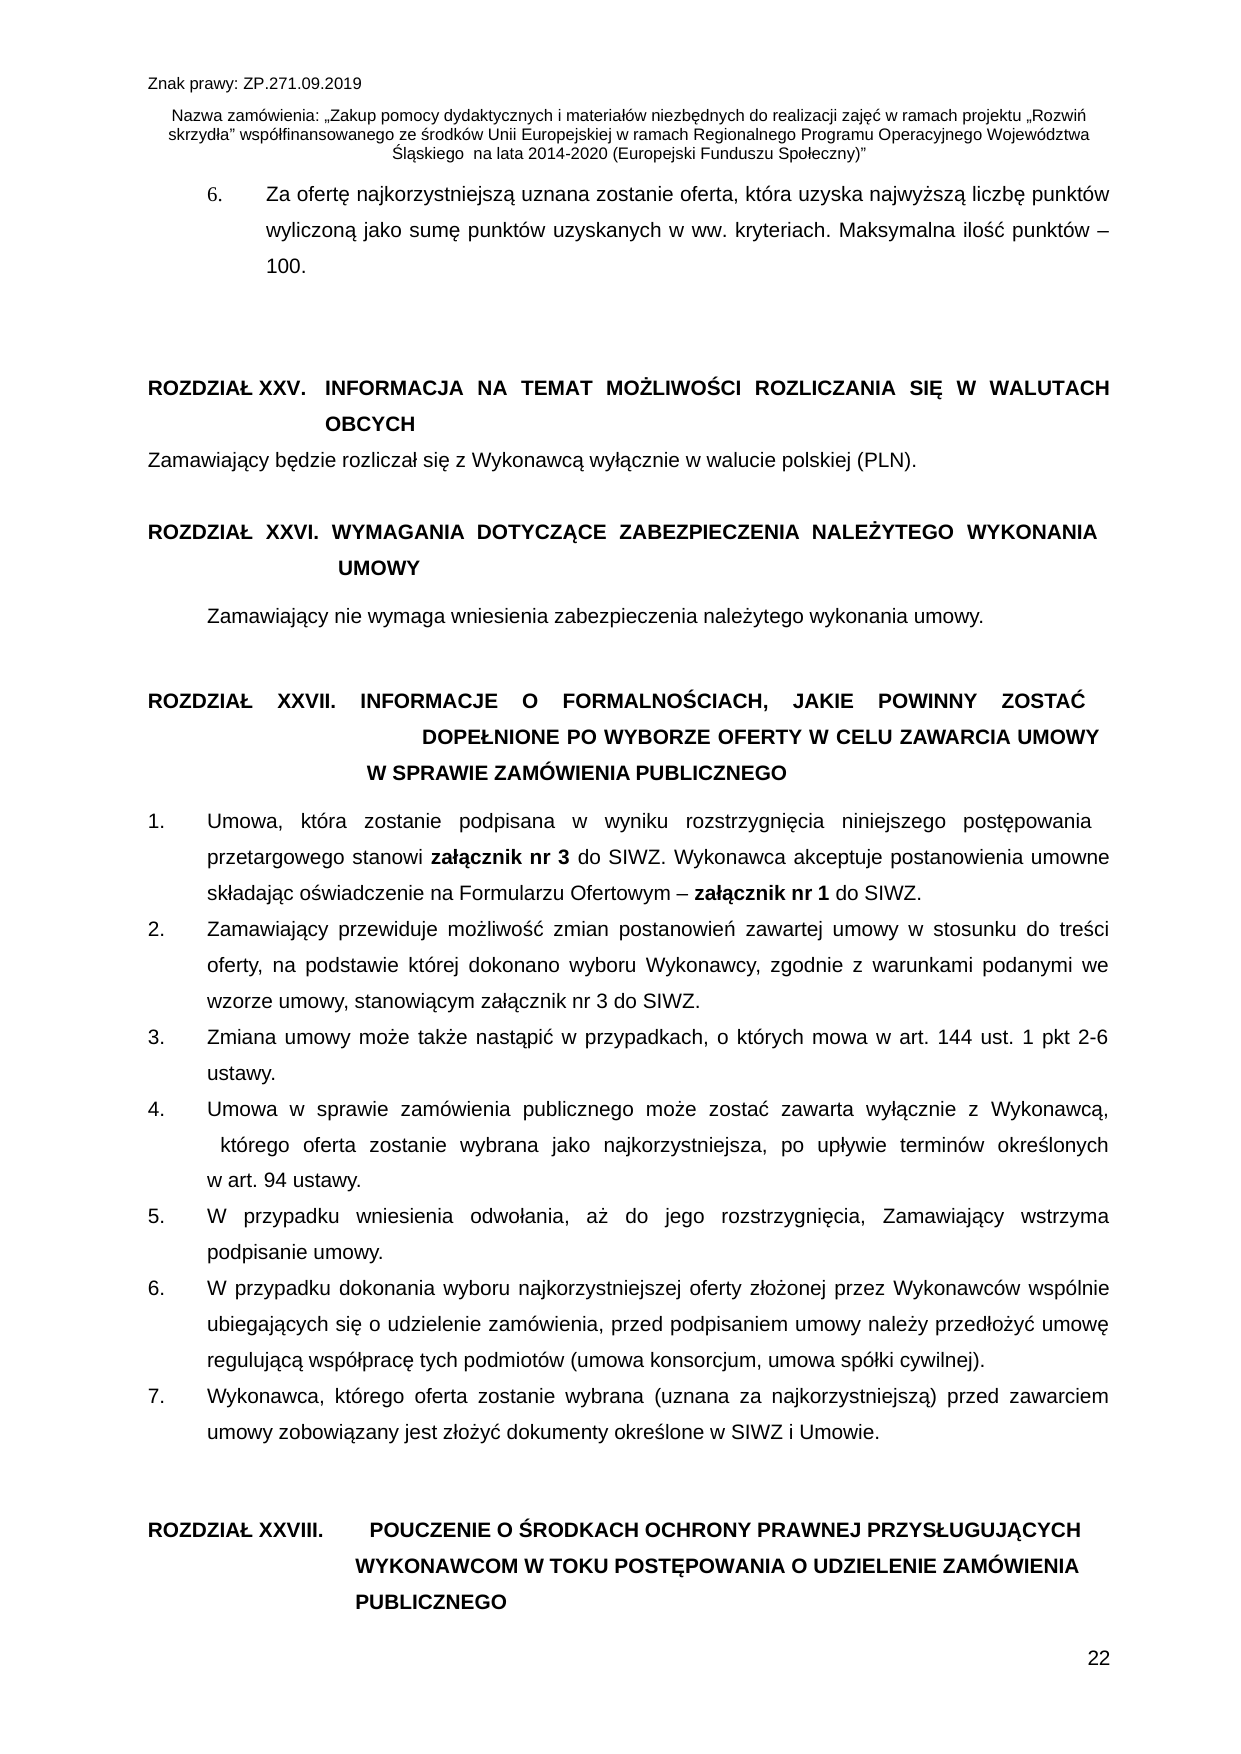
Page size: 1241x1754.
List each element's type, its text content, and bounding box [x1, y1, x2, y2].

list Wykonawca, którego oferta zostanie wybrana (uznana za najkorzystniejszą) przed zawarciem umowy zobowiązany jest złożyć dokumenty określone w SIWZ i Umowie. [148, 1384, 1110, 1444]
text Zamawiający będzie rozliczał się z Wykonawcą wyłącznie w walucie polskiej (PLN). [148, 448, 1110, 472]
list W przypadku wniesienia odwołania, aż do jego rozstrzygnięcia, Zamawiający wstrzyma podpisanie umowy. [148, 1204, 1110, 1264]
list Umowa w sprawie zamówienia publicznego może zostać zawarta wyłącznie z Wykonawcą, którego oferta zostanie wybrana jako najkorzystniejsza, po upływie terminów określonych w art. 94 ustawy. [148, 1096, 1110, 1192]
text ROZDZIAŁ XXVIII. POUCZENIE O ŚRODKACH OCHRONY PRAWNEJ PRZYSŁUGUJĄCYCH WYKONAWCOM W TOKU POSTĘPOWANIA O UDZIELENIE ZAMÓWIENIA PUBLICZNEGO [148, 1518, 1110, 1614]
text Zamawiający nie wymaga wniesienia zabezpieczenia należytego wykonania umowy. [207, 604, 1110, 628]
list Umowa, która zostanie podpisana w wyniku rozstrzygnięcia niniejszego postępowania przetargowego stanowi załącznik nr 3 do SIWZ. Wykonawca akceptuje postanowienia umowne składając oświadczenie na Formularzu Ofertowym – załącznik nr 1 do SIWZ. [148, 809, 1110, 905]
list Za ofertę najkorzystniejszą uznana zostanie oferta, która uzyska najwyższą liczbę punktów wyliczoną jako sumę punktów uzyskanych w ww. kryteriach. Maksymalna ilość punktów – 100. [207, 182, 1110, 278]
text ROZDZIAŁ XXV. INFORMACJA NA TEMAT MOŻLIWOŚCI ROZLICZANIA SIĘ W WALUTACH OBCYCH [148, 376, 1110, 436]
list W przypadku dokonania wyboru najkorzystniejszej oferty złożonej przez Wykonawców wspólnie ubiegających się o udzielenie zamówienia, przed podpisaniem umowy należy przedłożyć umowę regulującą współpracę tych podmiotów (umowa konsorcjum, umowa spółki cywilnej). [148, 1276, 1110, 1372]
list Zmiana umowy może także nastąpić w przypadkach, o których mowa w art. 144 ust. 1 pkt 2-6 ustawy. [148, 1024, 1110, 1084]
list Zamawiający przewiduje możliwość zmian postanowień zawartej umowy w stosunku do treści oferty, na podstawie której dokonano wyboru Wykonawcy, zgodnie z warunkami podanymi we wzorze umowy, stanowiącym załącznik nr 3 do SIWZ. [148, 917, 1110, 1013]
subtitle ROZDZIAŁ XXVII. INFORMACJE O FORMALNOŚCIACH, JAKIE POWINNY ZOSTAĆ DOPEŁNIONE PO WYBORZE OFERTY W CELU ZAWARCIA UMOWY W SPRAWIE ZAMÓWIENIA PUBLICZNEGO [148, 689, 1110, 784]
subtitle ROZDZIAŁ XXVI. WYMAGANIA DOTYCZĄCE ZABEZPIECZENIA NALEŻYTEGO WYKONANIA UMOWY [148, 520, 1110, 580]
